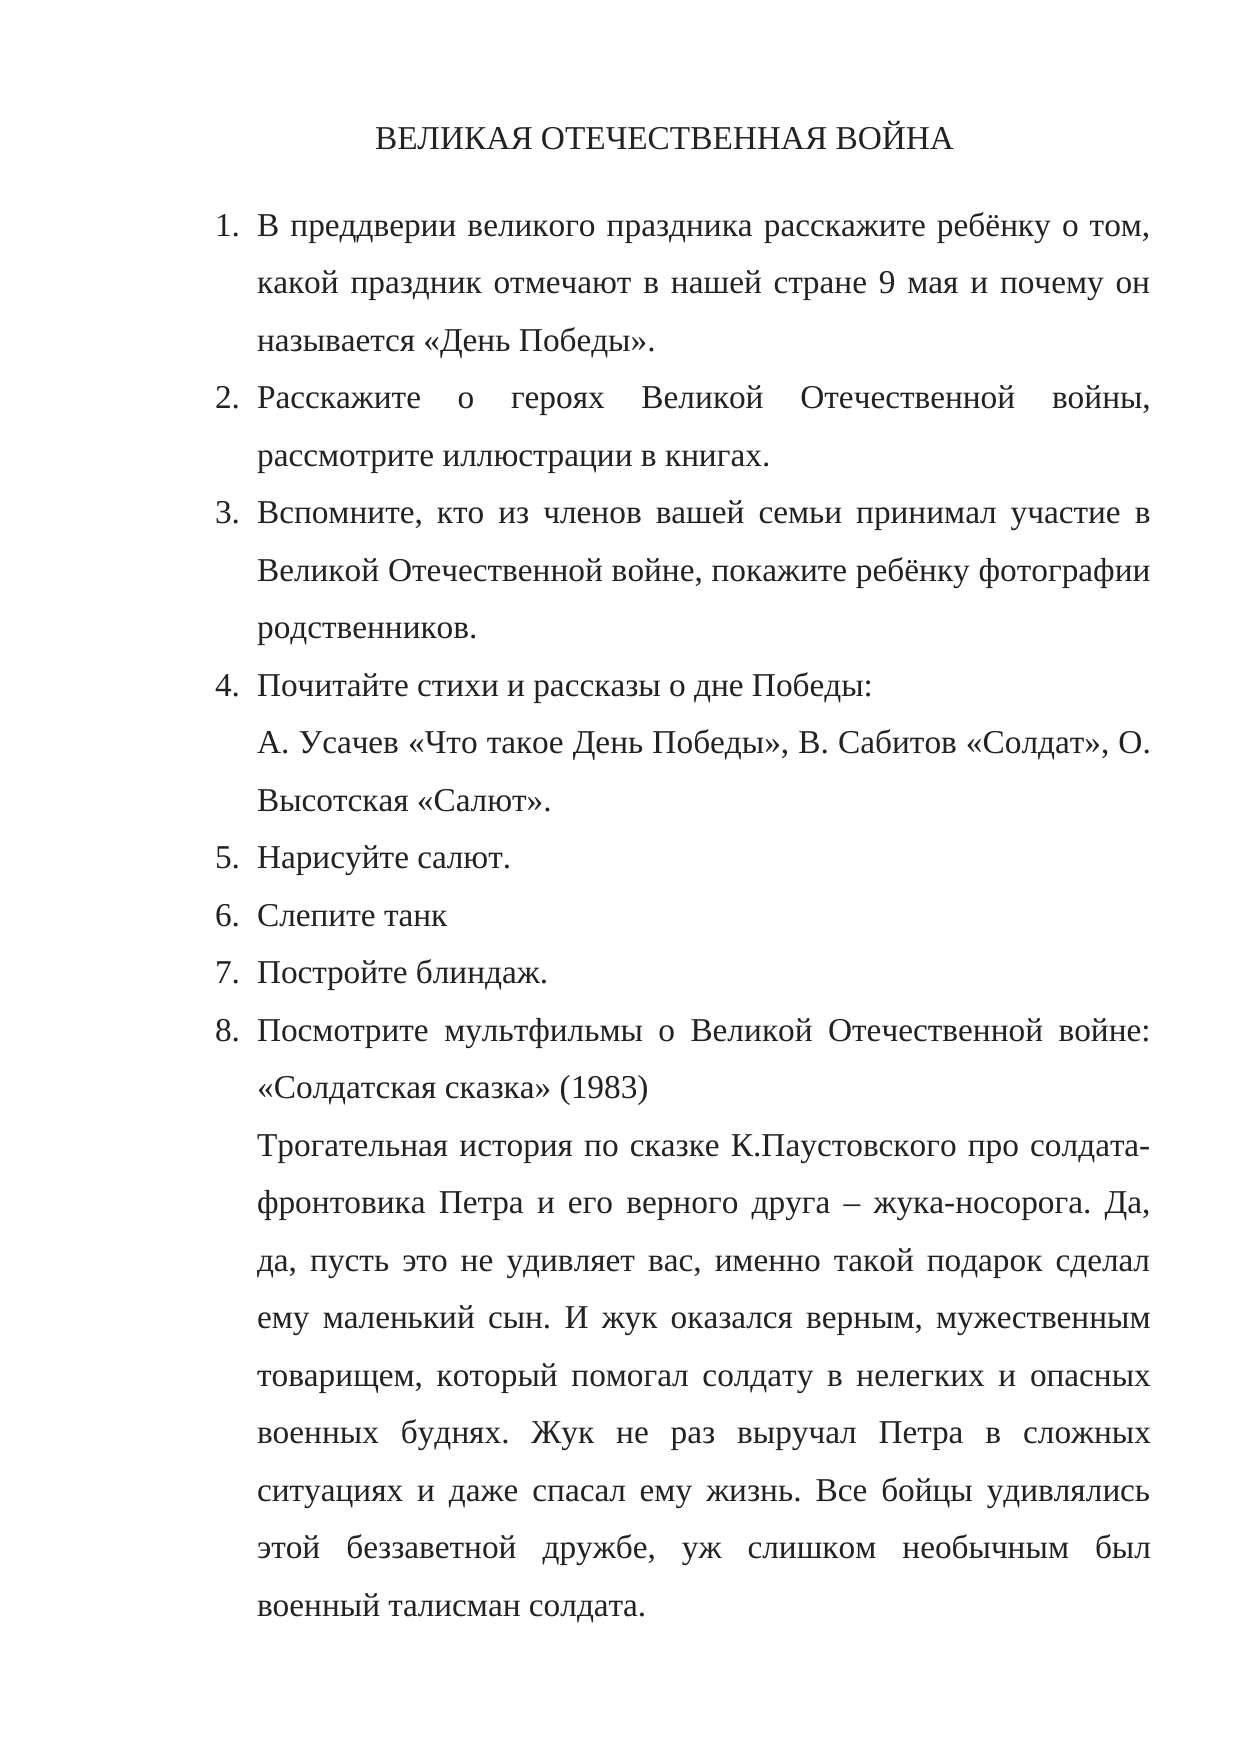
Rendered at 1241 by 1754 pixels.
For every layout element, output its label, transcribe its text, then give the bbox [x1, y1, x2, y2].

list А. Усачев «Что такое День Победы», В. Сабитов «Солдат», О. Высотская «Салют». [257, 722, 1152, 818]
list Постройте блиндаж. [215, 952, 1152, 991]
list Вспомните, кто из членов вашей семьи принимал участие в Великой Отечественной войне, покажите ребёнку фотографии родственников. [215, 492, 1152, 646]
text ВЕЛИКАЯ ОТЕЧЕСТВЕННАЯ ВОЙНА [177, 118, 1152, 156]
list Нарисуйте салют. [215, 837, 1152, 876]
list В преддверии великого праздника расскажите ребёнку о том, какой праздник отмечают в нашей стране 9 мая и почему он называется «День Победы». [215, 205, 1152, 358]
list Слепите танк [215, 895, 1152, 933]
list Почитайте стихи и рассказы о дне Победы: [215, 665, 1152, 703]
list Посмотрите мультфильмы о Великой Отечественной войне: «Солдатская сказка» (1983) [215, 1010, 1152, 1106]
list Расскажите о героях Великой Отечественной войны, рассмотрите иллюстрации в книгах. [215, 377, 1152, 473]
list Трогательная история по сказке К.Паустовского про солдата-фронтовика Петра и его верного друга – жука-носорога. Да, да, пусть это не удивляет вас, именно такой подарок сделал ему маленький сын. И жук оказался верным, мужественным товарищем, который помогал солдату в нелегких и опасных военных буднях. Жук не раз выручал Петра в сложных ситуациях и даже спасал ему жизнь. Все бойцы удивлялись этой беззаветной дружбе, уж слишком необычным был военный талисман солдата. [257, 1125, 1152, 1623]
